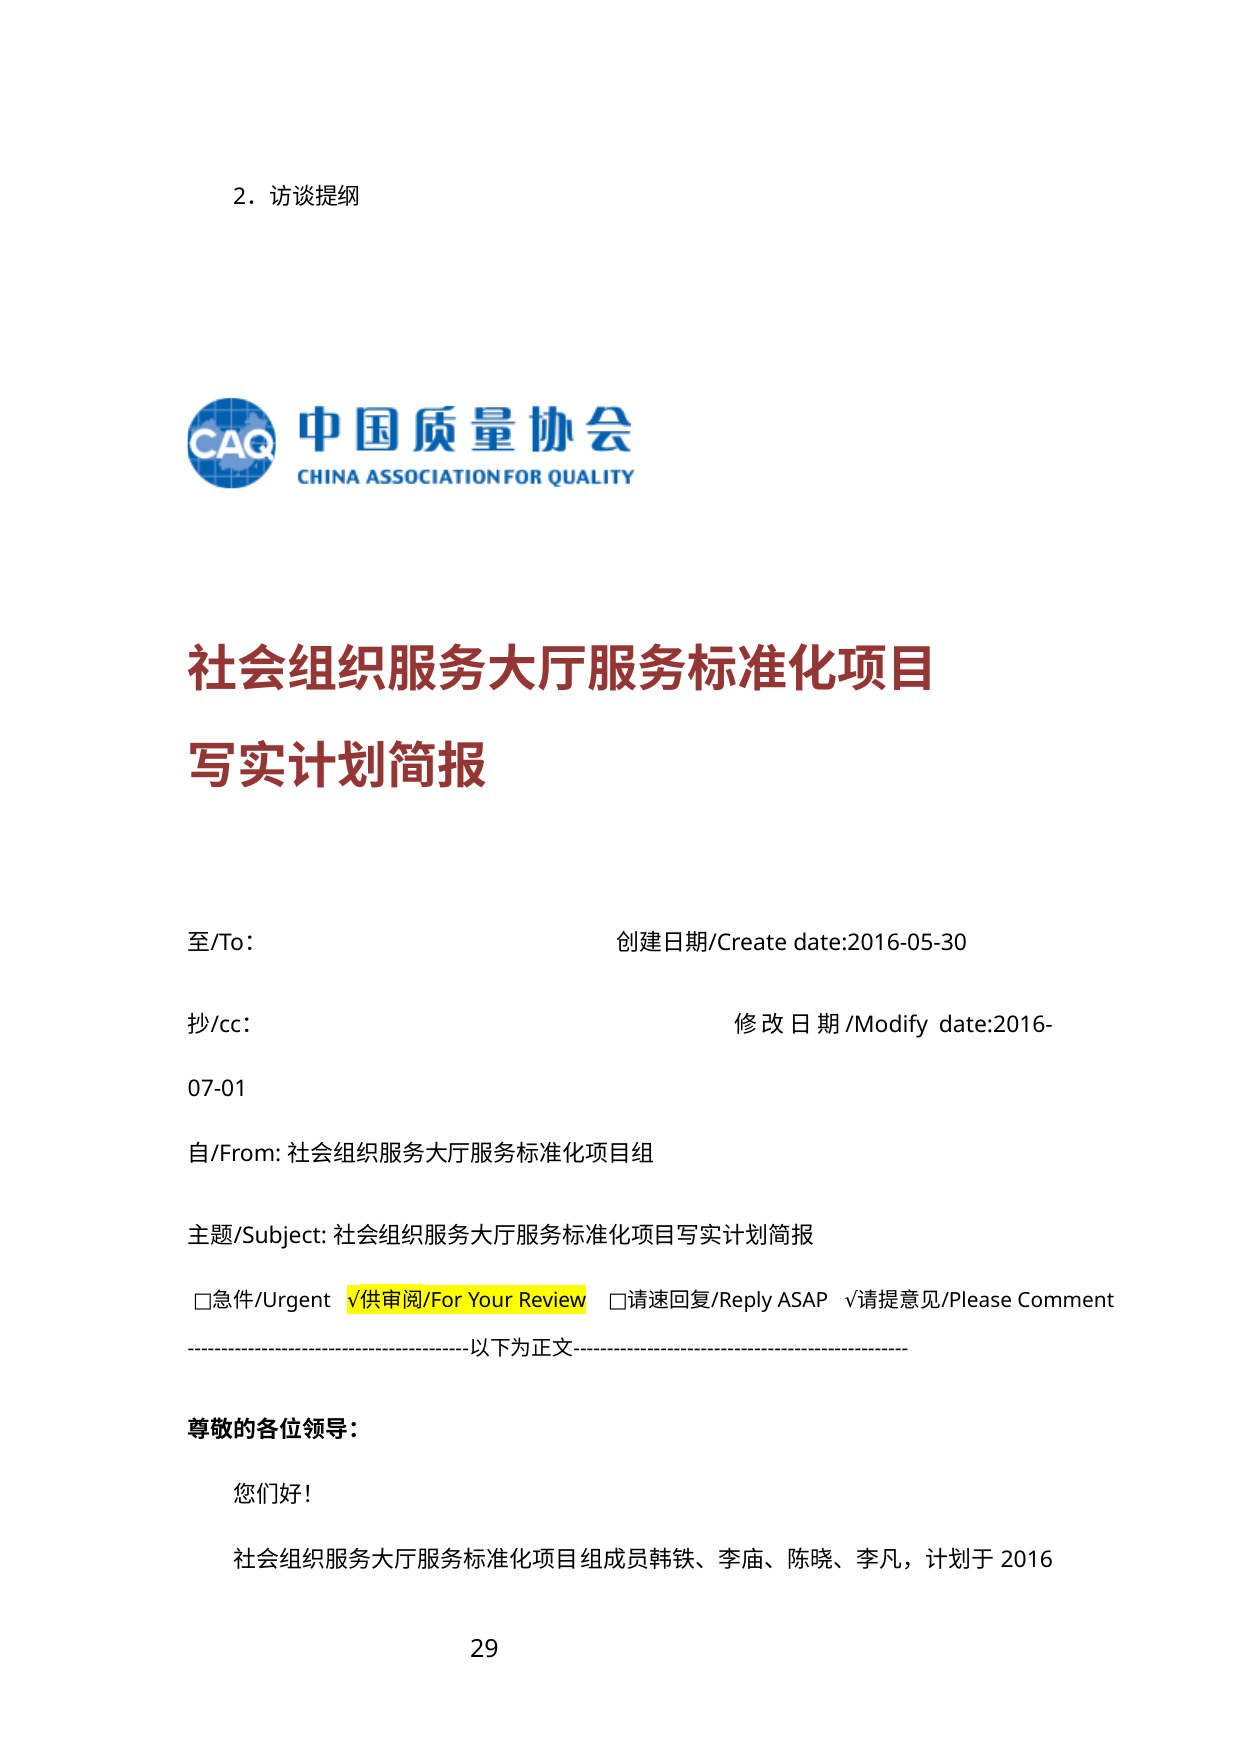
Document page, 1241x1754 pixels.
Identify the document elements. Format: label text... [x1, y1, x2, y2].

text 社会组织服务大厅服务标准化项目 [187, 616, 1053, 713]
text 主题/Subject: 社会组织服务大厅服务标准化项目写实计划简报 [187, 1201, 1053, 1266]
text 2．访谈提纲 [187, 162, 1053, 227]
text 自/From: 社会组织服务大厅服务标准化项目组 [187, 1119, 1053, 1184]
text 写实计划简报 [187, 713, 1053, 811]
text ------------------------------------------以下为正文-------------------------------------------------- [187, 1330, 1053, 1362]
text 抄/cc： 修改日期/Modify date:2016-07-01 [187, 990, 1053, 1103]
picture [187, 388, 641, 492]
text □急件/Urgent √供审阅/For Your Review □请速回复/Reply ASAP √请提意见/Please Comment [187, 1282, 1144, 1315]
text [187, 1525, 1053, 1590]
text 您们好！ [187, 1460, 1053, 1525]
text 至/To： 创建日期/Create date:2016-05-30 [187, 908, 1053, 973]
text 尊敬的各位领导： [187, 1395, 1053, 1460]
